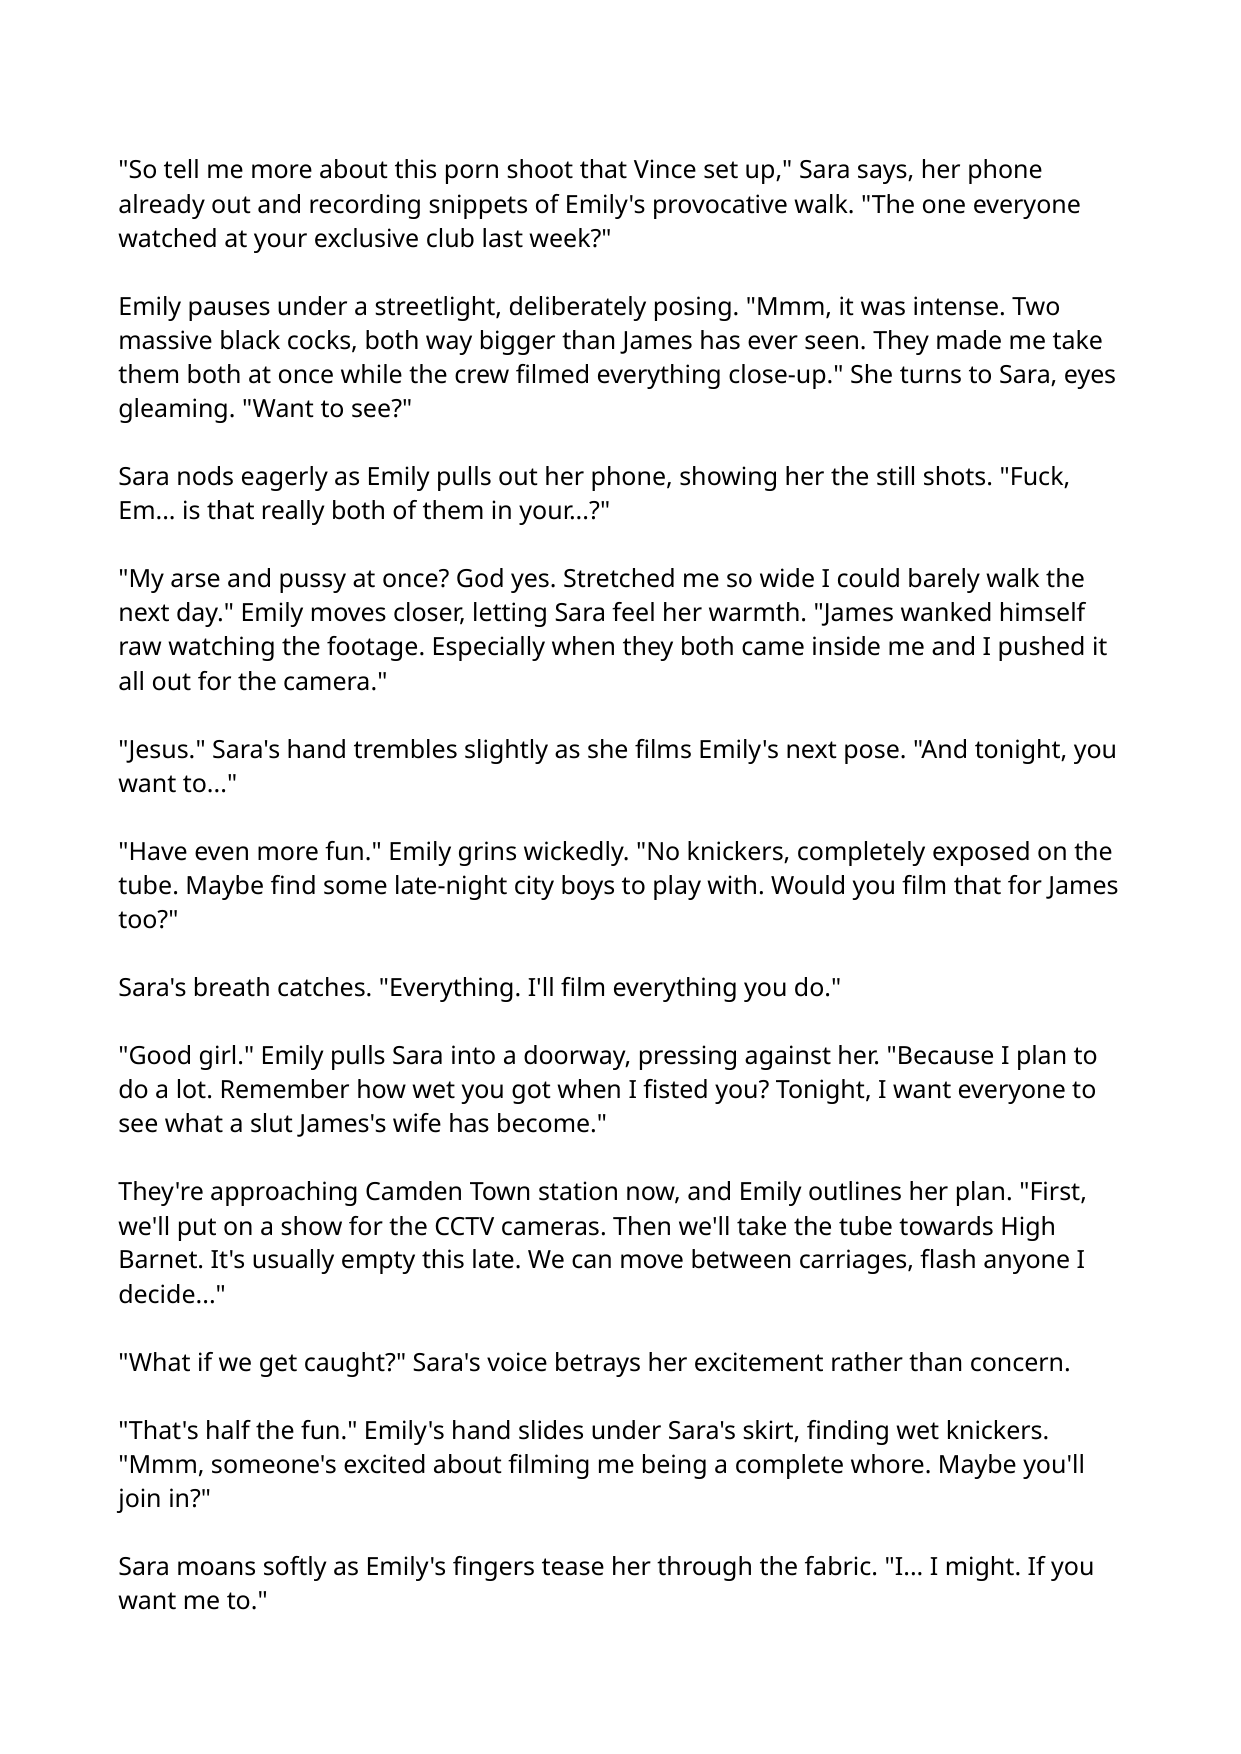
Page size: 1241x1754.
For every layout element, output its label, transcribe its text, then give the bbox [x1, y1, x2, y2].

text "Have even more fun." Emily grins wickedly. "No knickers, completely exposed on the tube. Maybe find some late-night city boys to play with. Would you film that for James too?" [118, 833, 1122, 936]
text "Jesus." Sara's hand trembles slightly as she films Emily's next pose. "And tonight, you want to..." [118, 731, 1122, 799]
text They're approaching Camden Town station now, and Emily outlines her plan. "First, we'll put on a show for the CCTV cameras. Then we'll take the tube towards High Barnet. It's usually empty this late. We can move between carriages, flash anyone I decide..." [118, 1174, 1122, 1310]
text Emily pauses under a streetlight, deliberately posing. "Mmm, it was intense. Two massive black cocks, both way bigger than James has ever seen. They made me take them both at once while the crew filmed everything close-up." She turns to Sara, eyes gleaming. "Want to see?" [118, 288, 1122, 425]
text "That's half the fun." Emily's hand slides under Sara's skirt, finding wet knickers. "Mmm, someone's excited about filming me being a complete whore. Maybe you'll join in?" [118, 1412, 1122, 1515]
text "What if we get caught?" Sara's voice betrays her excitement rather than concern. [118, 1344, 1122, 1378]
text Sara moans softly as Emily's fingers tease her through the fabric. "I... I might. If you want me to." [118, 1549, 1122, 1617]
text Sara's breath catches. "Everything. I'll film everything you do." [118, 970, 1122, 1004]
text Sara nods eagerly as Emily pulls out her phone, showing her the still shots. "Fuck, Em... is that really both of them in your...?" [118, 459, 1122, 527]
text "Good girl." Emily pulls Sara into a doorway, pressing against her. "Because I plan to do a lot. Remember how wet you got when I fisted you? Tonight, I want everyone to see what a slut James's wife has become." [118, 1038, 1122, 1140]
text "So tell me more about this porn shoot that Vince set up," Sara says, her phone already out and recording snippets of Emily's provocative walk. "The one everyone watched at your exclusive club last week?" [118, 152, 1122, 254]
text "My arse and pussy at once? God yes. Stretched me so wide I could barely walk the next day." Emily moves closer, letting Sara feel her warmth. "James wanked himself raw watching the footage. Especially when they both came inside me and I pushed it all out for the camera." [118, 561, 1122, 697]
